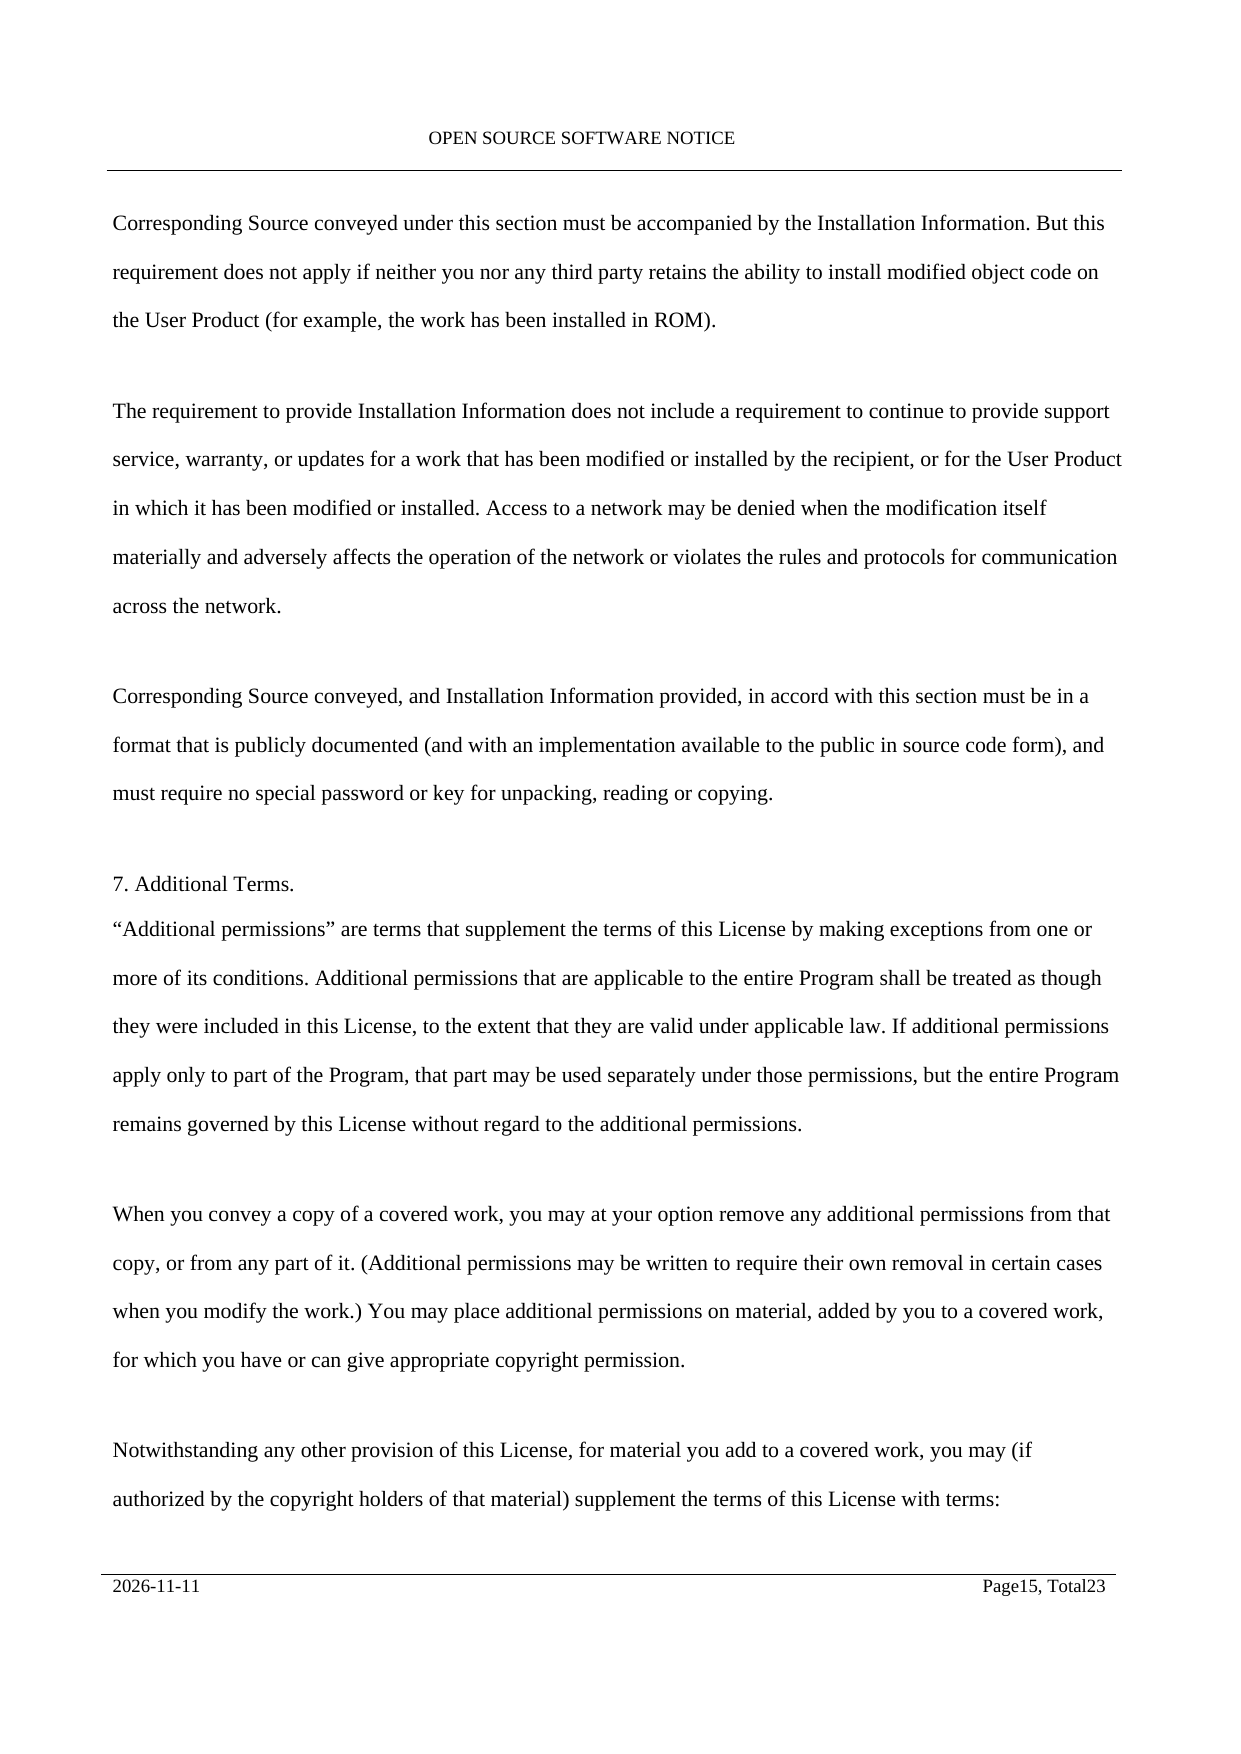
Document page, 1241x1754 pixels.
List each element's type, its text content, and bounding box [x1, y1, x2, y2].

text 7. Additional Terms. [112, 867, 1128, 899]
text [112, 206, 1128, 336]
text Corresponding Source conveyed, and Installation Information provided, in accord with this section must be in a format that is publicly documented (and with an implementation available to the public in source code form), and must require no special password or key for unpacking, reading or copying. [112, 679, 1128, 809]
text Notwithstanding any other provision of this License, for material you add to a covered work, you may (if authorized by the copyright holders of that material) supplement the terms of this License with terms: [112, 1434, 1128, 1515]
text The requirement to provide Installation Information does not include a requirement to continue to provide support service, warranty, or updates for a work that has been modified or installed by the recipient, or for the User Product in which it has been modified or installed. Access to a network may be denied when the modification itself materially and adversely affects the operation of the network or violates the rules and protocols for communication across the network. [112, 394, 1128, 622]
text When you convey a copy of a covered work, you may at your option remove any additional permissions from that copy, or from any part of it. (Additional permissions may be written to require their own removal in certain cases when you modify the work.) You may place additional permissions on material, added by you to a covered work, for which you have or can give appropriate copyright permission. [112, 1197, 1128, 1376]
text “Additional permissions” are terms that supplement the terms of this License by making exceptions from one or more of its conditions. Additional permissions that are applicable to the entire Program shall be treated as though they were included in this License, to the extent that they are valid under applicable law. If additional permissions apply only to part of the Program, that part may be used separately under those permissions, but the entire Program remains governed by this License without regard to the additional permissions. [112, 912, 1128, 1139]
